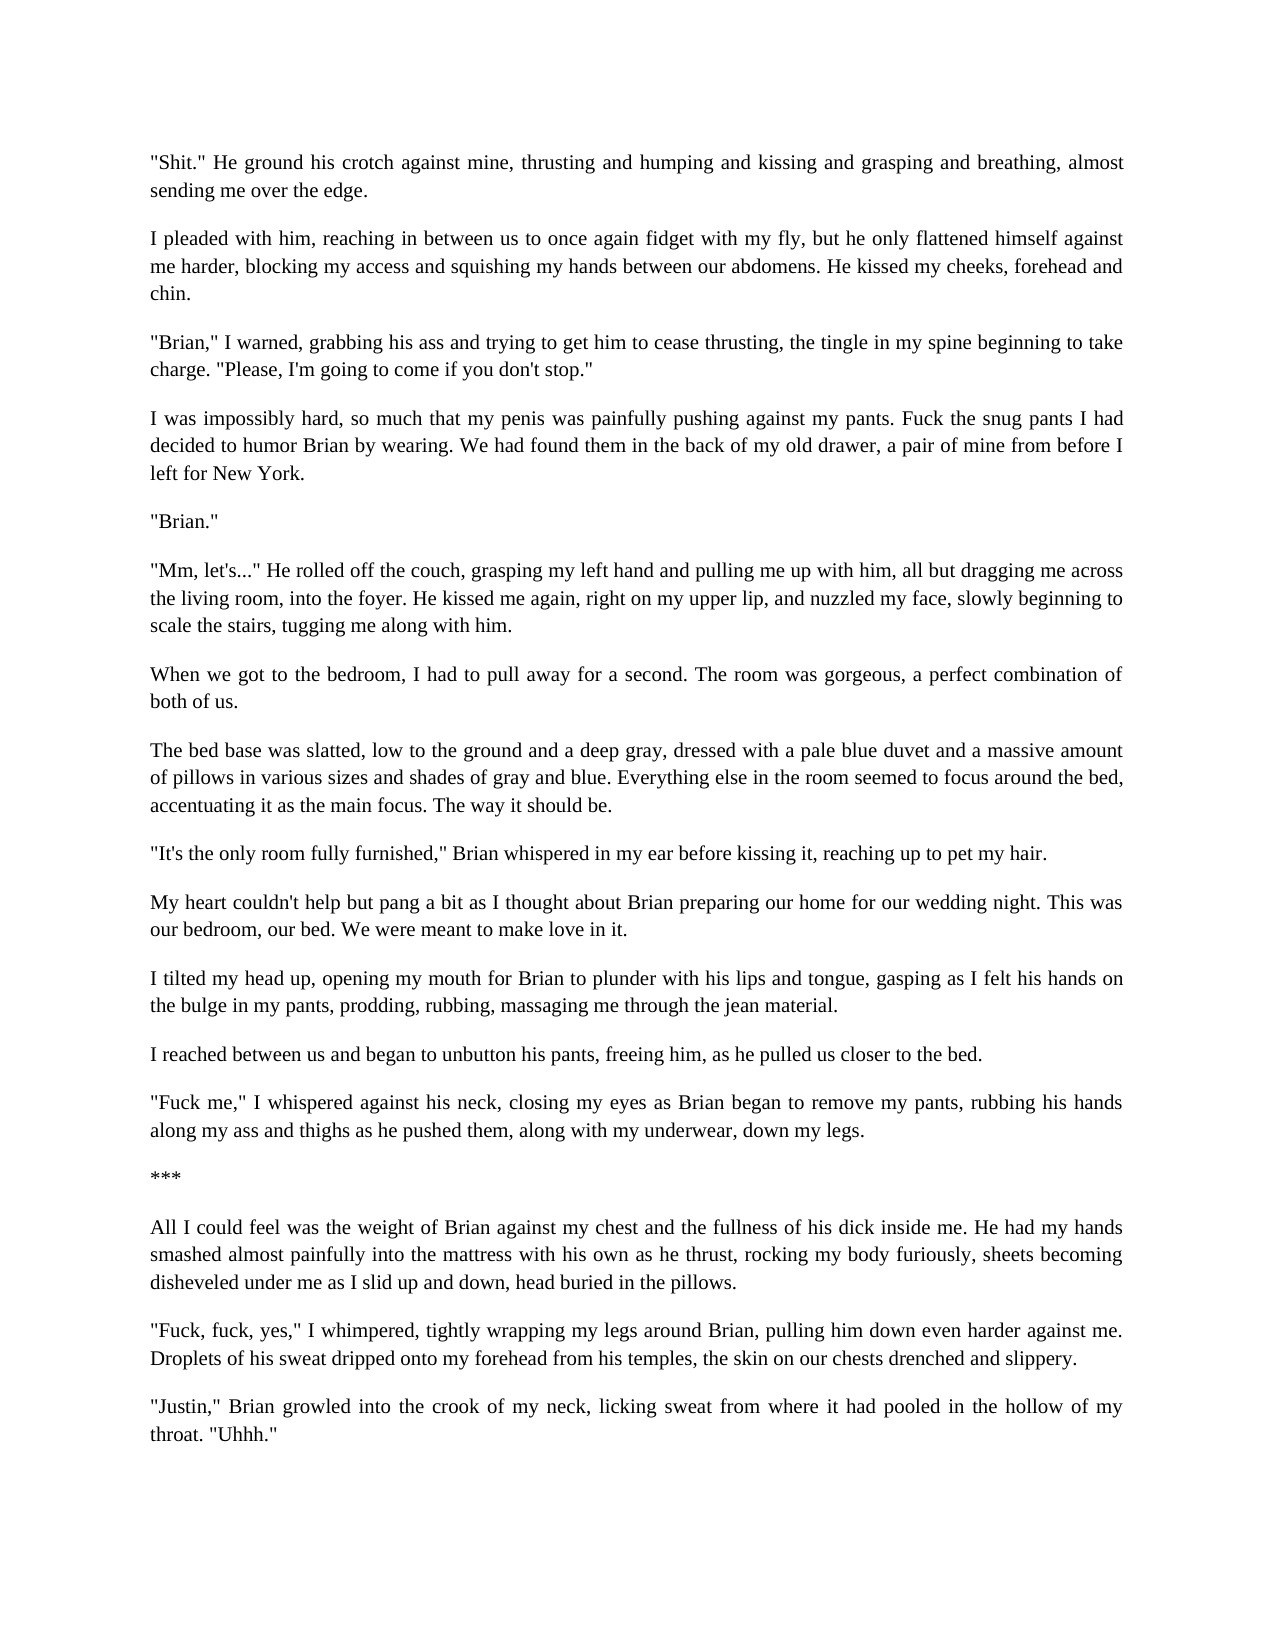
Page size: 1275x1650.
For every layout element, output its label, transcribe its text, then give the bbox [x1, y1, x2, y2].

text I pleaded with him, reaching in between us to once again fidget with my fly, but he only flattened himself against me harder, blocking my access and squishing my hands between our abdomens. He kissed my cheeks, forehead and chin. [150, 226, 1125, 305]
text "Mm, let's..." He rolled off the couch, grasping my left hand and pulling me up with him, all but dragging me across the living room, into the foyer. He kissed me again, right on my upper lip, and nuzzled my face, slowly beginning to scale the stairs, tugging me along with him. [150, 558, 1125, 637]
text The bed base was slatted, low to the ground and a deep gray, dressed with a pale blue duvet and a massive amount of pillows in various sizes and shades of gray and blue. Everything else in the room seemed to focus around the bed, accentuating it as the main focus. The way it should be. [150, 737, 1125, 817]
text When we got to the bedroom, I had to pull away for a second. The room was gorgeous, a perfect combination of both of us. [150, 661, 1125, 713]
text "Fuck, fuck, yes," I whimpered, tightly wrapping my legs around Brian, pulling him down even harder against me. Droplets of his sweat dripped onto my forehead from his temples, the skin on our chests drenched and slippery. [150, 1318, 1125, 1370]
text "It's the only room fully furnished," Brian whispered in my ear before kissing it, reaching up to pet my hair. [150, 841, 1125, 865]
text *** [150, 1166, 1125, 1190]
text "Shit." He ground his crotch against mine, thrusting and humping and kissing and grasping and breathing, almost sending me over the edge. [150, 150, 1125, 202]
text "Brian." [150, 509, 1125, 533]
text I was impossibly hard, so much that my penis was painfully pushing against my pants. Fuck the snug pants I had decided to humor Brian by wearing. We had found them in the back of my old drawer, a pair of mine from before I left for New York. [150, 406, 1125, 485]
text "Justin," Brian growled into the crook of my neck, licking sweat from where it had pooled in the hollow of my throat. "Uhhh." [150, 1394, 1125, 1446]
text All I could feel was the weight of Brian against my chest and the fullness of his dick inside me. He had my hands smashed almost painfully into the mattress with his own as he thrust, rocking my body furiously, sheets becoming disheveled under me as I slid up and down, head buried in the pillows. [150, 1214, 1125, 1294]
text My heart couldn't help but pang a bit as I thought about Brian preparing our home for our wedding night. This was our bedroom, our bed. We were meant to make love in it. [150, 889, 1125, 941]
text I reached between us and began to unbutton his pants, freeing him, as he pulled us closer to the bed. [150, 1042, 1125, 1066]
text I tilted my head up, opening my mouth for Brian to plunder with his lips and tongue, gasping as I felt his hands on the bulge in my pants, prodding, rubbing, massaging me through the jean material. [150, 966, 1125, 1017]
text "Fuck me," I whispered against his neck, closing my eyes as Brian began to remove my pants, rubbing his hands along my ass and thighs as he pushed them, along with my underwear, down my legs. [150, 1090, 1125, 1142]
text "Brian," I warned, grabbing his ass and trying to get him to cease thrusting, the tingle in my spine beginning to take charge. "Please, I'm going to come if you don't stop." [150, 330, 1125, 381]
